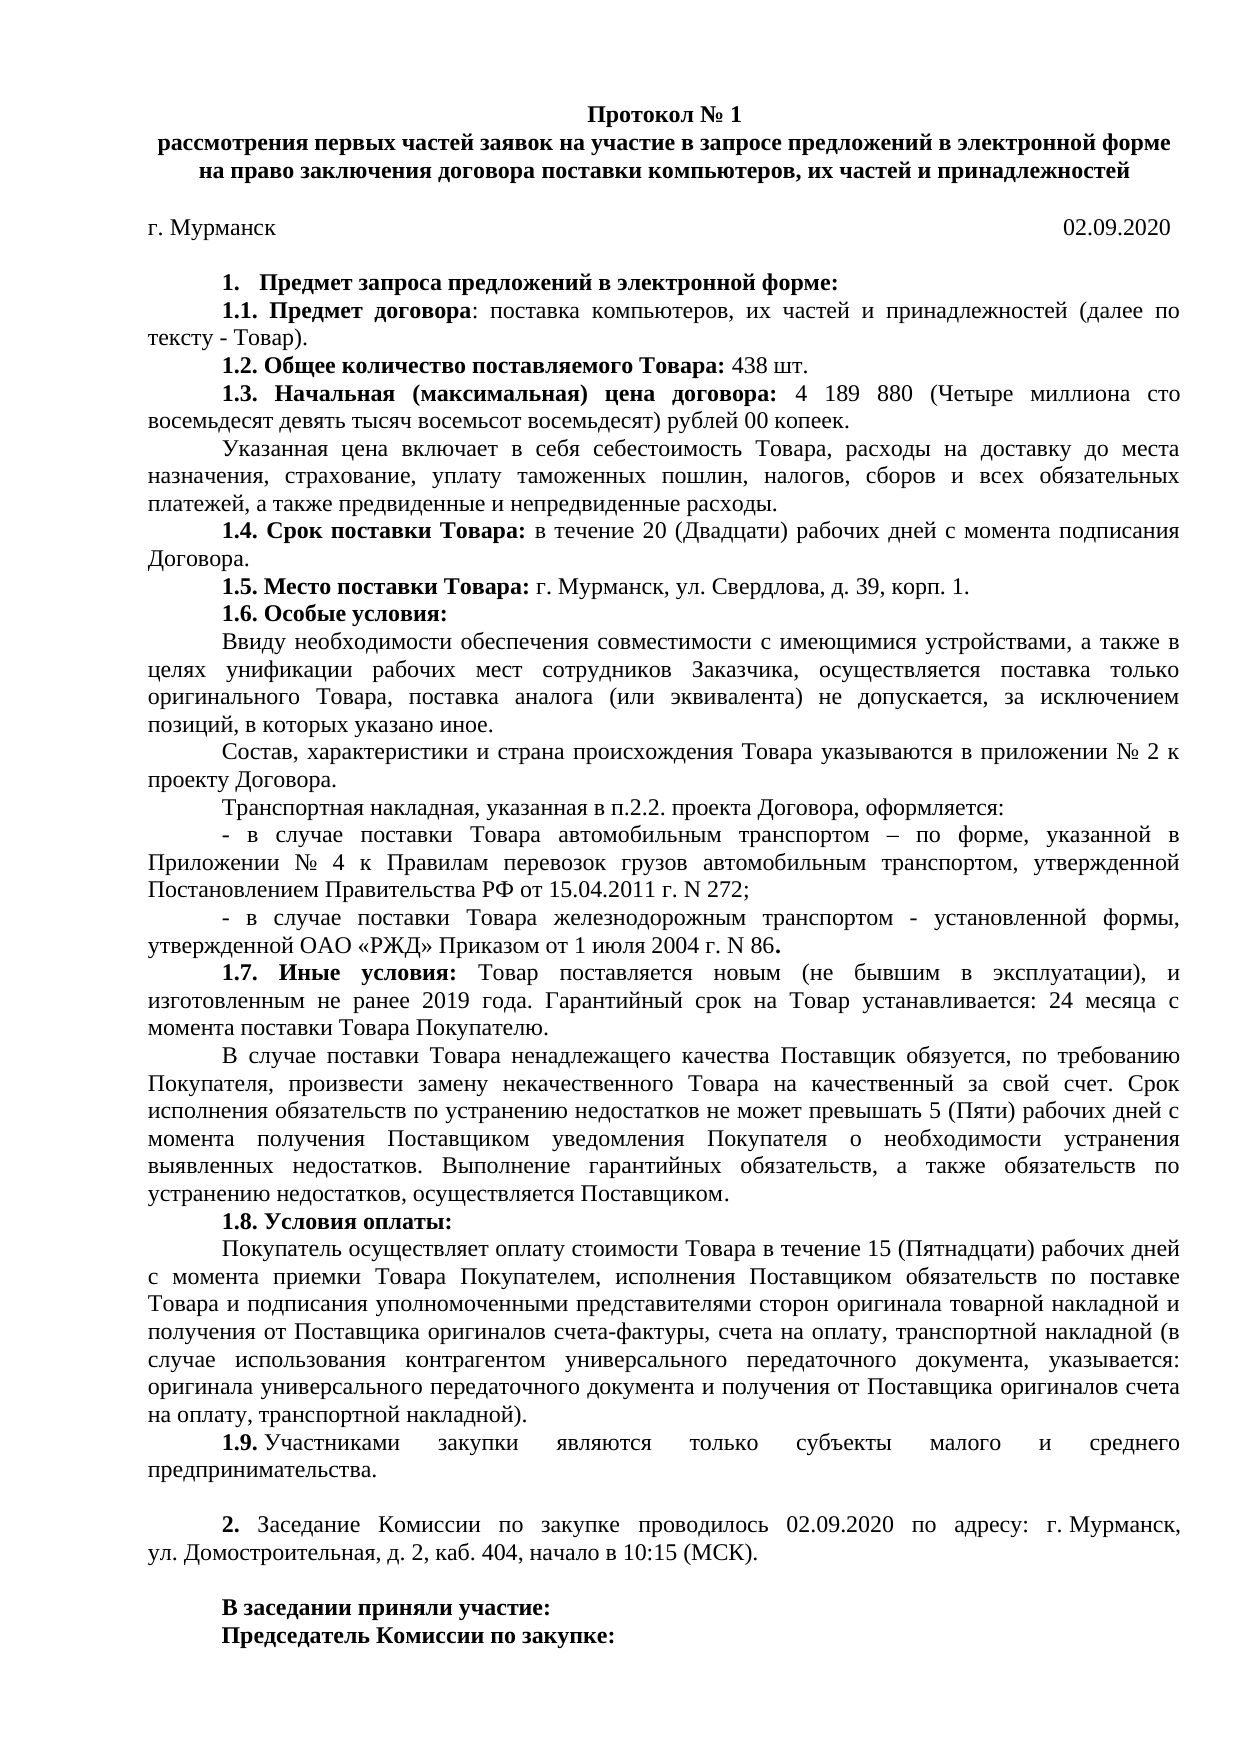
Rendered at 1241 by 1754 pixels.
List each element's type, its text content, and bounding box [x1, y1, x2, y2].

text - в случае поставки Товара железнодорожным транспортом - установленной формы, утвержденной ОАО «РЖД» Приказом от 1 июля 2004 г. N 86. [148, 903, 1181, 958]
text рассмотрения первых частей заявок на участие в запросе предложений в электронной форме на право заключения договора поставки компьютеров, их частей и принадлежностей [148, 128, 1181, 185]
text 1.3. Начальная (максимальная) цена договора: 4 189 880 (Четыре миллиона сто восемьдесят девять тысяч восемьсот восемьдесят) рублей 00 копеек. [148, 378, 1181, 434]
list 1.6. Особые условия: [148, 599, 1181, 627]
text Ввиду необходимости обеспечения совместимости с имеющимися устройствами, а также в целях унификации рабочих мест сотрудников Заказчика, осуществляется поставка только оригинального Товара, поставка аналога (или эквивалента) не допускается, за исключением позиций, в которых указано иное. [148, 627, 1181, 737]
text Указанная цена включает в себя себестоимость Товара, расходы на доставку до места назначения, страхование, уплату таможенных пошлин, налогов, сборов и всех обязательных платежей, а также предвиденные и непредвиденные расходы. [148, 434, 1181, 517]
text Покупатель осуществляет оплату стоимости Товара в течение 15 (Пятнадцати) рабочих дней с момента приемки Товара Покупателем, исполнения Поставщиком обязательств по поставке Товара и подписания уполномоченными представителями сторон оригинала товарной накладной и получения от Поставщика оригиналов счета-фактуры, счета на оплату, транспортной накладной (в случае использования контрагентом универсального передаточного документа, указывается: оригинала универсального передаточного документа и получения от Поставщика оригиналов счета на оплату, транспортной накладной). [148, 1234, 1181, 1427]
text г. Мурманск 02.09.2020 [148, 212, 1181, 240]
text 1.4. Срок поставки Товара: в течение 20 (Двадцати) рабочих дней с момента подписания Договора. [148, 517, 1181, 572]
text Транспортная накладная, указанная в п.2.2. проекта Договора, оформляется: [148, 793, 1181, 820]
text 1.7. Иные условия: Товар поставляется новым (не бывшим в эксплуатации), и изготовленным не ранее 2019 года. Гарантийный срок на Товар устанавливается: 24 месяца с момента поставки Товара Покупателю. [148, 958, 1181, 1041]
text - в случае поставки Товара автомобильным транспортом – по форме, указанной в Приложении № 4 к Правилам перевозок грузов автомобильным транспортом, утвержденной Постановлением Правительства РФ от 15.04.2011 г. N 272; [148, 820, 1181, 903]
text 1.1. Предмет договора: поставка компьютеров, их частей и принадлежностей (далее по тексту - Товар). [148, 296, 1181, 351]
text 1.9. Участниками закупки являются только субъекты малого и среднего предпринимательства. [148, 1427, 1181, 1483]
text В случае поставки Товара ненадлежащего качества Поставщик обязуется, по требованию Покупателя, произвести замену некачественного Товара на качественный за свой счет. Срок исполнения обязательств по устранению недостатков не может превышать 5 (Пяти) рабочих дней с момента получения Поставщиком уведомления Покупателя о необходимости устранения выявленных недостатков. Выполнение гарантийных обязательств, а также обязательств по устранению недостатков, осуществляется Поставщиком. [148, 1041, 1181, 1207]
text Председатель Комиссии по закупке: [148, 1621, 1181, 1648]
text 1.8. Условия оплаты: [148, 1207, 1181, 1234]
text 1.5. Место поставки Товара: г. Мурманск, ул. Свердлова, д. 39, корп. 1. [148, 572, 1181, 599]
text Состав, характеристики и страна происхождения Товара указываются в приложении № 2 к проекту Договора. [148, 737, 1181, 793]
text В заседании приняли участие: [148, 1593, 1181, 1621]
subtitle 2. Заседание Комиссии по закупке проводилось 02.09.2020 по адресу: г. Мурманск, ул. Домостроительная, д. 2, каб. 404, начало в 10:15 (МСК). [148, 1510, 1181, 1566]
subtitle Предмет запроса предложений в электронной форме: [222, 268, 1181, 296]
text Протокол № 1 [148, 100, 1181, 128]
text 1.2. Общее количество поставляемого Товара: 438 шт. [148, 351, 1181, 378]
